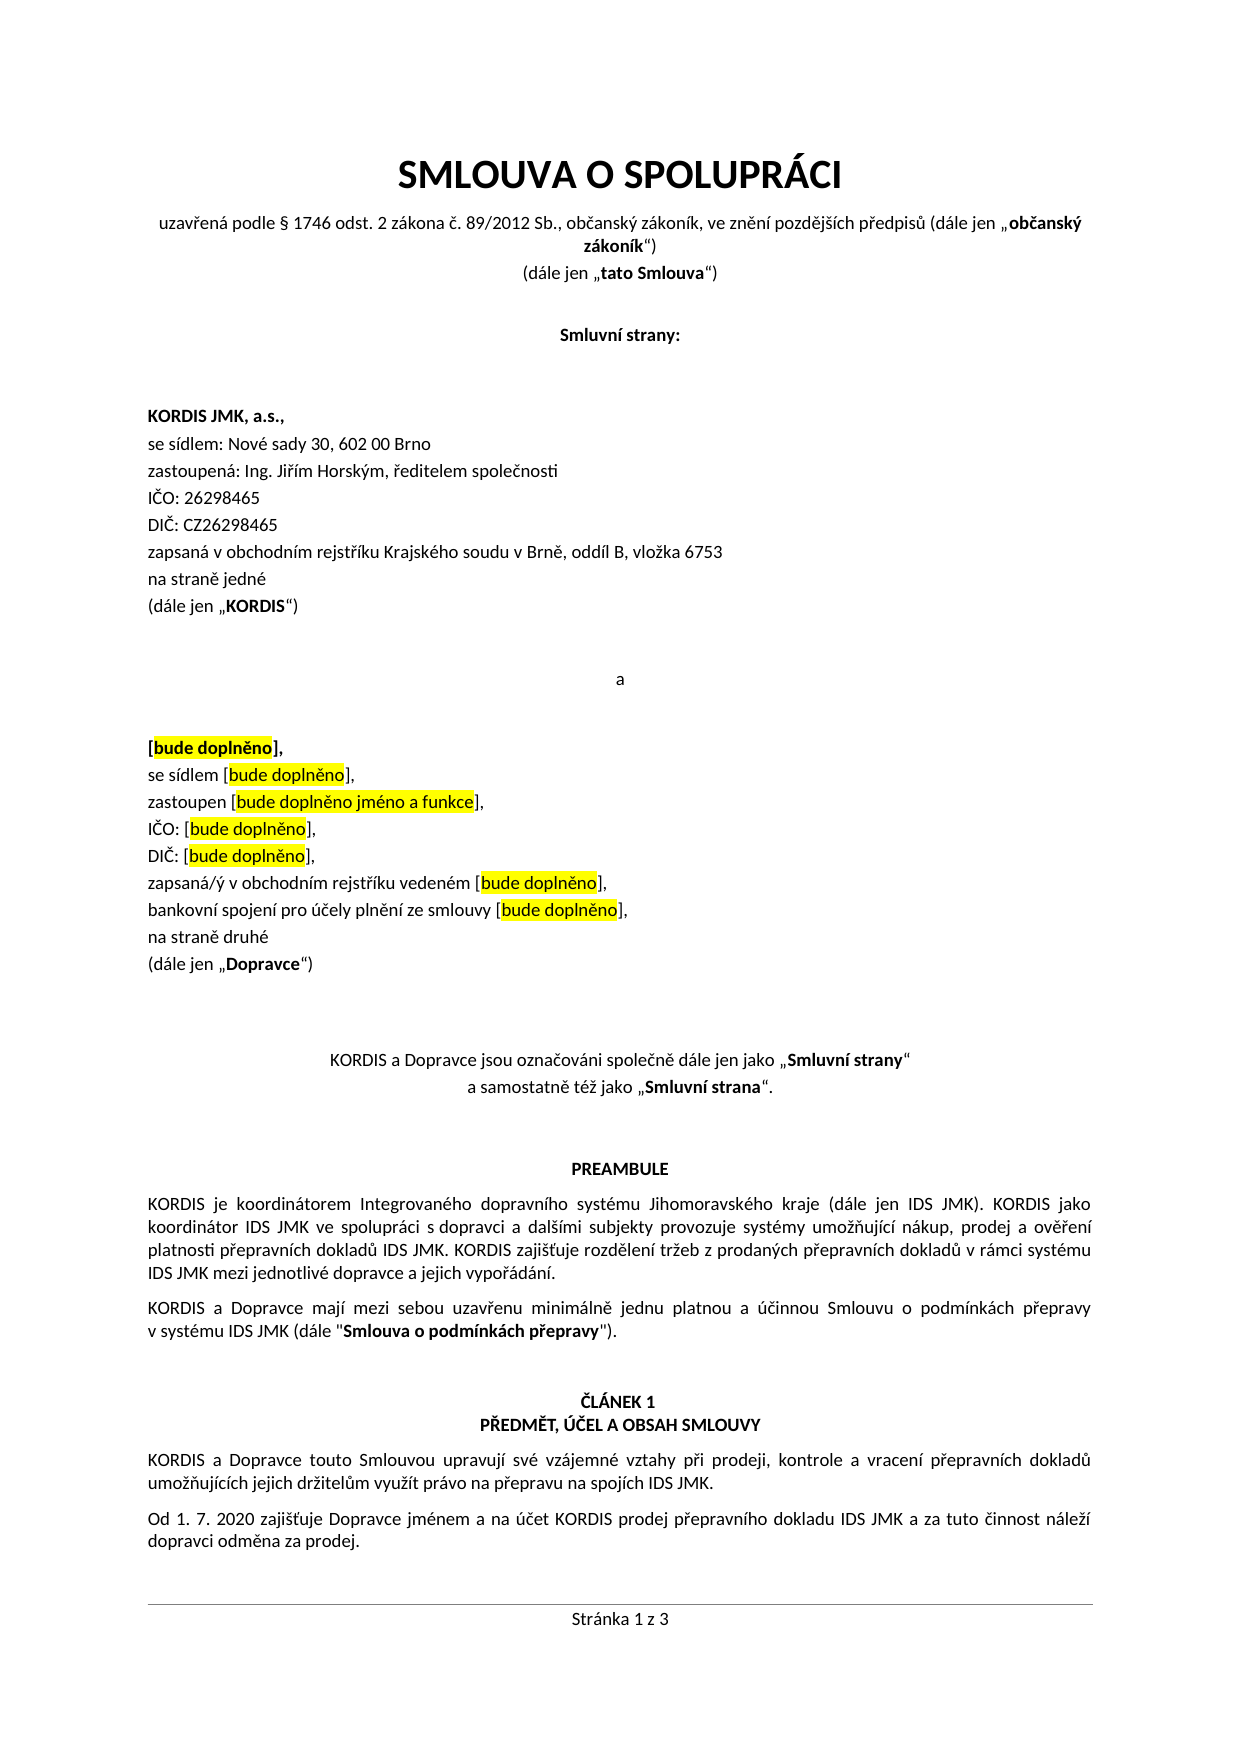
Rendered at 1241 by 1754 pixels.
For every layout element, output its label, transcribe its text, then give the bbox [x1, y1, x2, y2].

text a [148, 667, 1093, 690]
text (dále jen „tato Smlouva“) [148, 261, 1093, 284]
text zapsaná/ý v obchodním rejstříku vedeném [bude doplněno], [597, 871, 1093, 894]
text KORDIS a Dopravce jsou označováni společně dále jen jako „Smluvní strany“ [148, 1048, 1093, 1071]
text se sídlem [bude doplněno], [344, 763, 1093, 786]
text na straně druhé [148, 926, 1093, 948]
text zapsaná/ý v obchodním rejstříku vedeném [bude doplněno], [148, 871, 481, 894]
text Smluvní strany: [148, 323, 1093, 346]
text bankovní spojení pro účely plnění ze smlouvy [bude doplněno], [148, 898, 1093, 921]
text [bude doplněno], [272, 736, 1093, 759]
subtitle Předmět, účel a obsah smlouvy [148, 1390, 1093, 1436]
text DIČ: [bude doplněno], [305, 844, 1093, 867]
text (dále jen „Dopravce“) [148, 953, 1093, 976]
text zastoupen [bude doplněno jméno a funkce], [474, 790, 1093, 813]
text a samostatně též jako „Smluvní strana“. [148, 1076, 1093, 1098]
text zastoupená: Ing. Jiřím Horským, ředitelem společnosti [148, 459, 1093, 482]
subtitle KORDIS a Dopravce mají mezi sebou uzavřenu minimálně jednu platnou a účinnou Smlouvu o podmínkách přepravy v systému IDS JMK (dále "Smlouva o podmínkách přepravy"). [148, 1296, 1093, 1342]
text (dále jen „KORDIS“) [148, 594, 1093, 617]
text se sídlem: Nové sady 30, 602 00 Brno [148, 432, 1093, 455]
text na straně jedné [148, 567, 1093, 590]
text PREAMBULE [148, 1134, 1093, 1180]
text IČO: 26298465 [148, 486, 1093, 509]
subtitle KORDIS je koordinátorem Integrovaného dopravního systému Jihomoravského kraje (dále jen IDS JMK). KORDIS jako koordinátor IDS JMK ve spolupráci s dopravci a dalšími subjekty provozuje systémy umožňující nákup, prodej a ověření platnosti přepravních dokladů IDS JMK. KORDIS zajišťuje rozdělení tržeb z prodaných přepravních dokladů v rámci systému IDS JMK mezi jednotlivé dopravce a jejich vypořádání. [148, 1192, 1093, 1284]
text uzavřená podle § 1746 odst. 2 zákona č. 89/2012 Sb., občanský zákoník, ve znění pozdějších předpisů (dále jen „občanský zákoník“) [148, 211, 1093, 257]
text DIČ: CZ26298465 [148, 513, 1093, 536]
text IČO: [bude doplněno], [306, 817, 1093, 840]
text Smlouva O spolupráci [148, 148, 1093, 198]
subtitle Od 1. 7. 2020 zajišťuje Dopravce jménem a na účet KORDIS prodej přepravního dokladu IDS JMK a za tuto činnost náleží dopravci odměna za prodej. [148, 1507, 1093, 1553]
subtitle KORDIS a Dopravce touto Smlouvou upravují své vzájemné vztahy při prodeji, kontrole a vracení přepravních dokladů umožňujících jejich držitelům využít právo na přepravu na spojích IDS JMK. [148, 1448, 1093, 1494]
text zapsaná v obchodním rejstříku Krajského soudu v Brně, oddíl B, vložka 6753 [148, 540, 1093, 563]
text KORDIS JMK, a.s., [148, 405, 1093, 428]
text se sídlem [bude doplněno], [148, 763, 229, 786]
